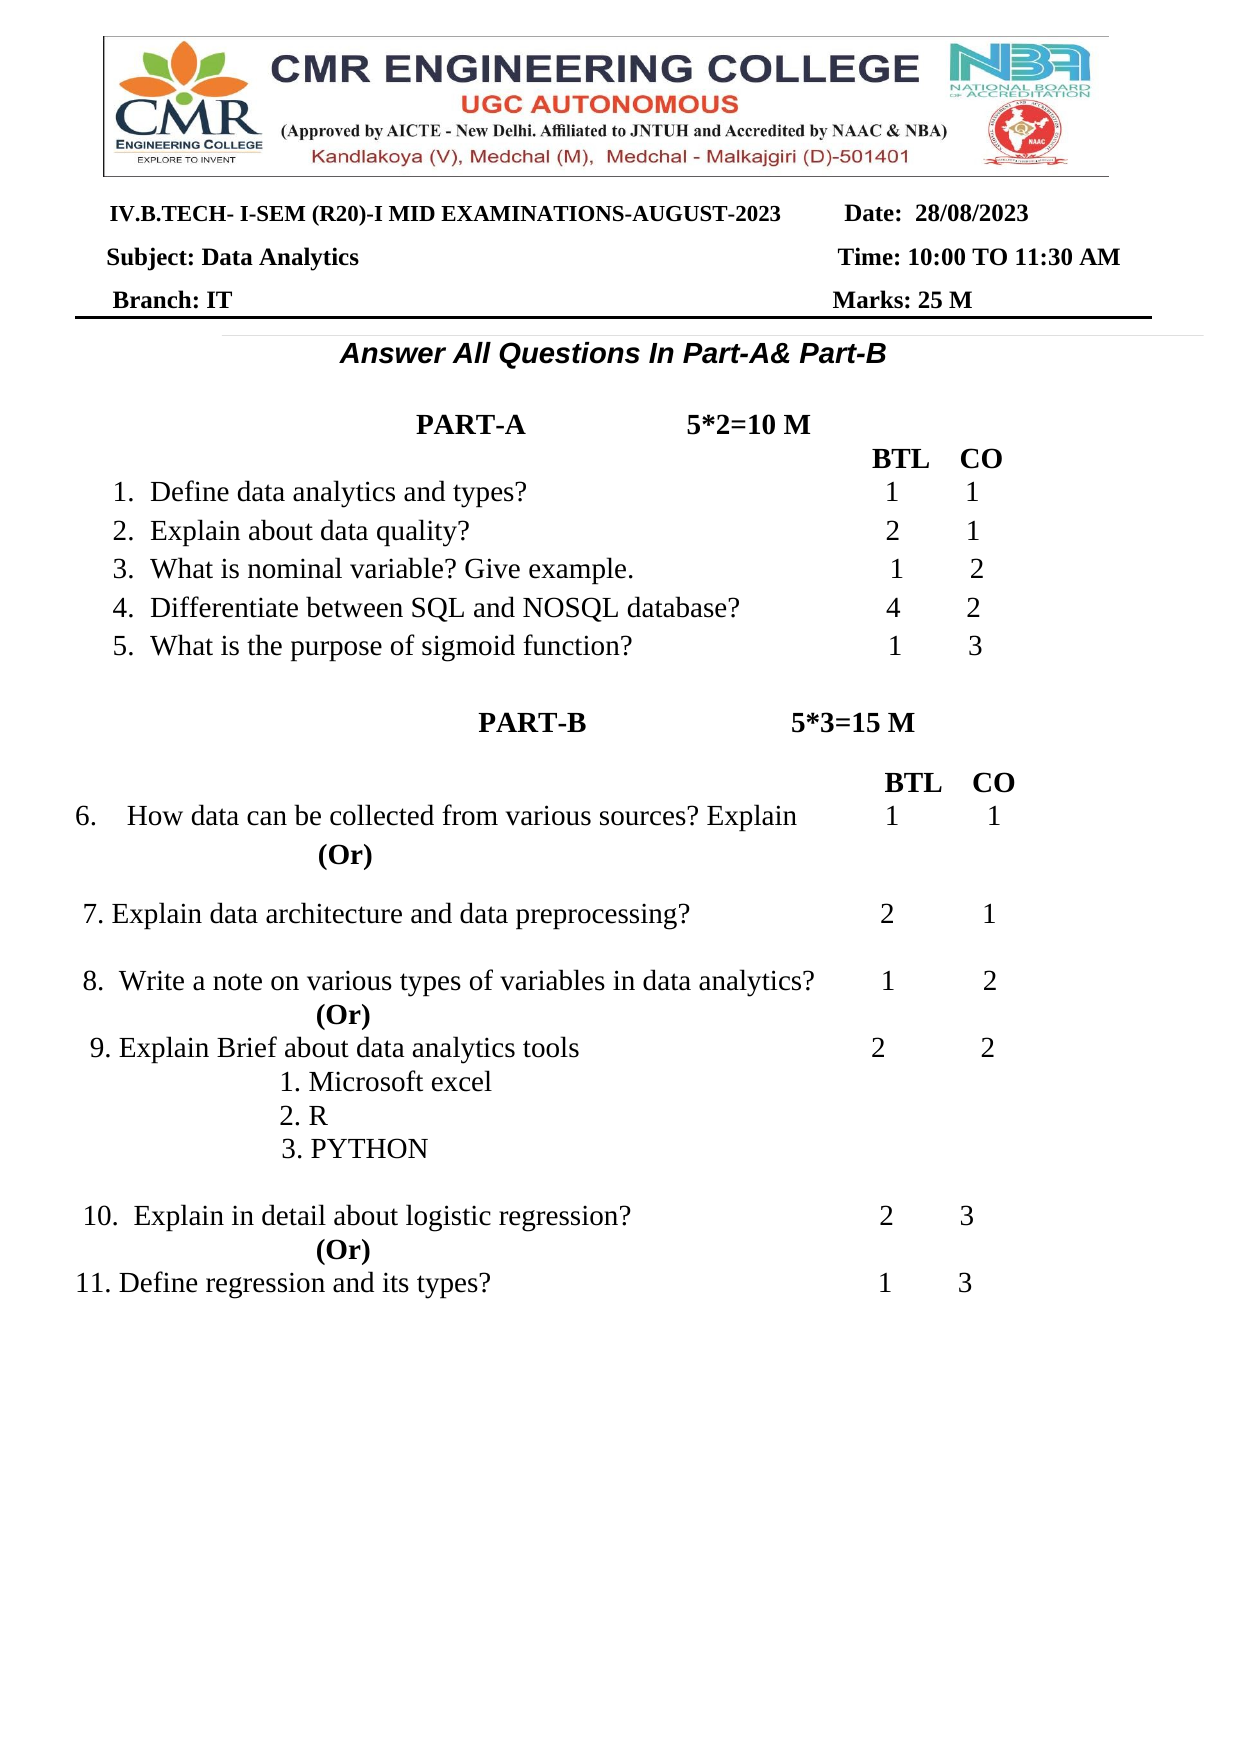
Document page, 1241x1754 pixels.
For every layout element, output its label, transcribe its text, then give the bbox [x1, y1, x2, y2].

list Explain about data quality? 2 1 [112, 513, 1152, 546]
list Define data analytics and types? 1 1 [112, 474, 1152, 508]
list What is the purpose of sigmoid function? 1 3 [112, 628, 1152, 662]
text (Or) [75, 1232, 1152, 1265]
list How data can be collected from various sources? Explain 1 1 [75, 798, 1152, 832]
list (Or) [150, 837, 1152, 871]
text 1. Microsoft excel [75, 1064, 1152, 1098]
list Differentiate between SQL and NOSQL database? 4 2 [112, 590, 1152, 623]
text 10. Explain in detail about logistic regression? 2 3 [75, 1198, 1152, 1232]
text PART-A 5*2=10 M [75, 407, 1152, 441]
text 3. PYTHON [75, 1131, 1152, 1165]
list What is nominal variable? Give example. 1 2 [112, 551, 1152, 585]
text Answer All Questions In Part-A& Part-B [75, 336, 1152, 370]
text 8. Write a note on various types of variables in data analytics? 1 2 [75, 963, 1152, 997]
text Branch: IT Marks: 25 M [75, 285, 1152, 316]
text 11. Define regression and its types? 1 3 [75, 1265, 1152, 1299]
list PART-B 5*3=15 M [150, 706, 1152, 739]
text 2. R [75, 1098, 1152, 1131]
text Subject: Data Analytics Time: 10:00 TO 11:30 AM [75, 242, 1152, 270]
text BTL CO [75, 441, 1152, 474]
text 9. Explain Brief about data analytics tools 2 2 [75, 1031, 1152, 1064]
text (Or) [75, 997, 1152, 1031]
text 7. Explain data architecture and data preprocessing? 2 1 [75, 896, 1152, 930]
picture [103, 36, 1109, 177]
text IV.B.TECH- I-SEM (R20)-I MID EXAMINATIONS-AUGUST-2023 Date: 28/08/2023 [75, 198, 1152, 227]
text BTL CO [75, 765, 1152, 798]
